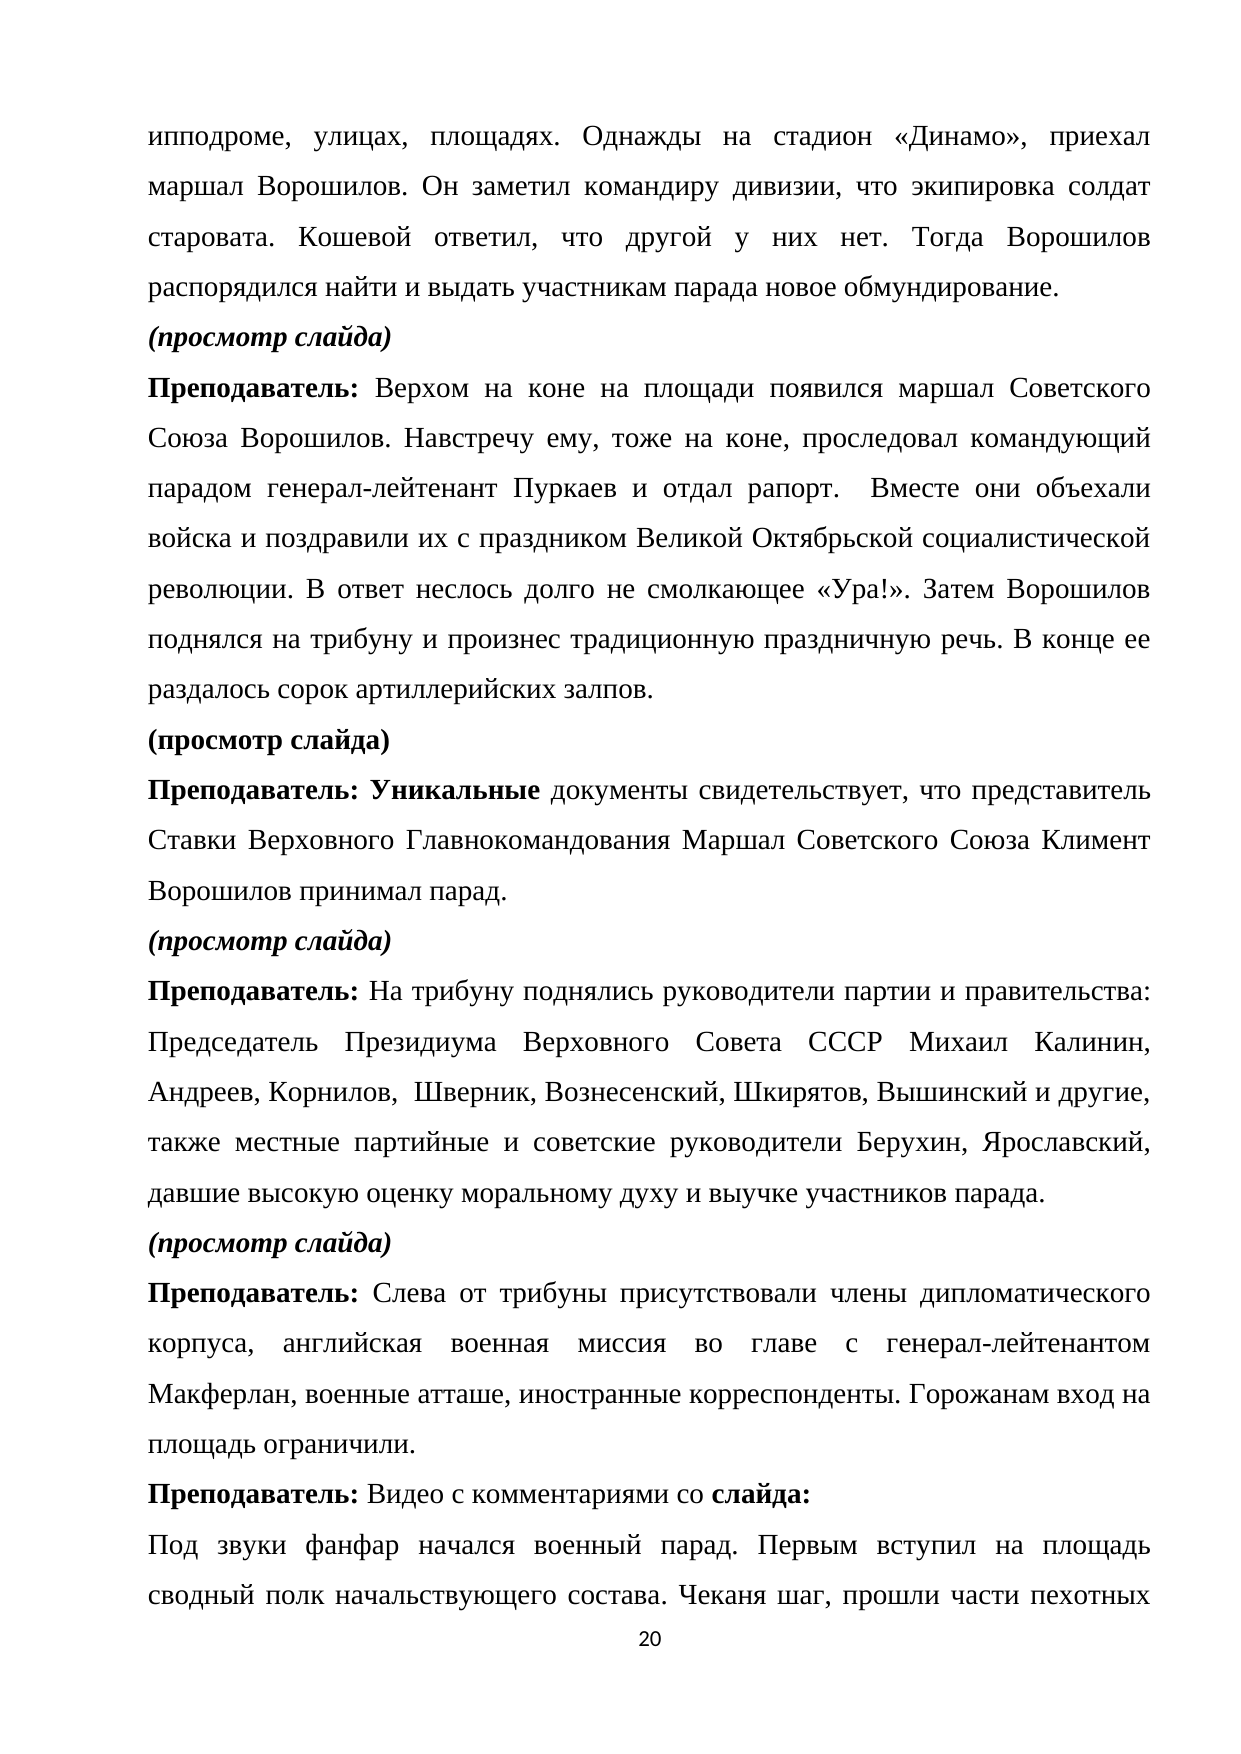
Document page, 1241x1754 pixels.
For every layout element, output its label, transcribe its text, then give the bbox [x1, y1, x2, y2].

text (просмотр слайда) [148, 1225, 1152, 1258]
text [148, 1527, 1152, 1611]
text Преподаватель: Слева от трибуны присутствовали члены дипломатического корпуса, английская военная миссия во главе с генерал-лейтенантом Макферлан, военные атташе, иностранные корреспонденты. Горожанам вход на площадь ограничили. [148, 1275, 1152, 1460]
text (просмотр слайда) [148, 722, 1152, 755]
text Преподаватель: Верхом на коне на площади появился маршал Советского Союза Ворошилов. Навстречу ему, тоже на коне, проследовал командующий парадом генерал-лейтенант Пуркаев и отдал рапорт. Вместе они объехали войска и поздравили их с праздником Великой Октябрьской социалистической революции. В ответ неслось долго не смолкающее «Ура!». Затем Ворошилов поднялся на трибуну и произнес традиционную праздничную речь. В конце ее раздалось сорок артиллерийских залпов. [148, 370, 1152, 705]
text Преподаватель: Уникальные документы свидетельствует, что представитель Ставки Верховного Главнокомандования Маршал Советского Союза Климент Ворошилов принимал парад. [148, 772, 1152, 906]
text (просмотр слайда) [148, 923, 1152, 957]
text Преподаватель: На трибуну поднялись руководители партии и правительства: Председатель Президиума Верховного Совета СССР Михаил Калинин, Андреев, Корнилов, Шверник, Вознесенский, Шкирятов, Вышинский и другие, также местные партийные и советские руководители Берухин, Ярославский, давшие высокую оценку моральному духу и выучке участников парада. [148, 973, 1152, 1208]
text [148, 118, 1152, 303]
text Преподаватель: Видео с комментариями со слайда: [148, 1477, 1152, 1510]
text (просмотр слайда) [148, 319, 1152, 353]
